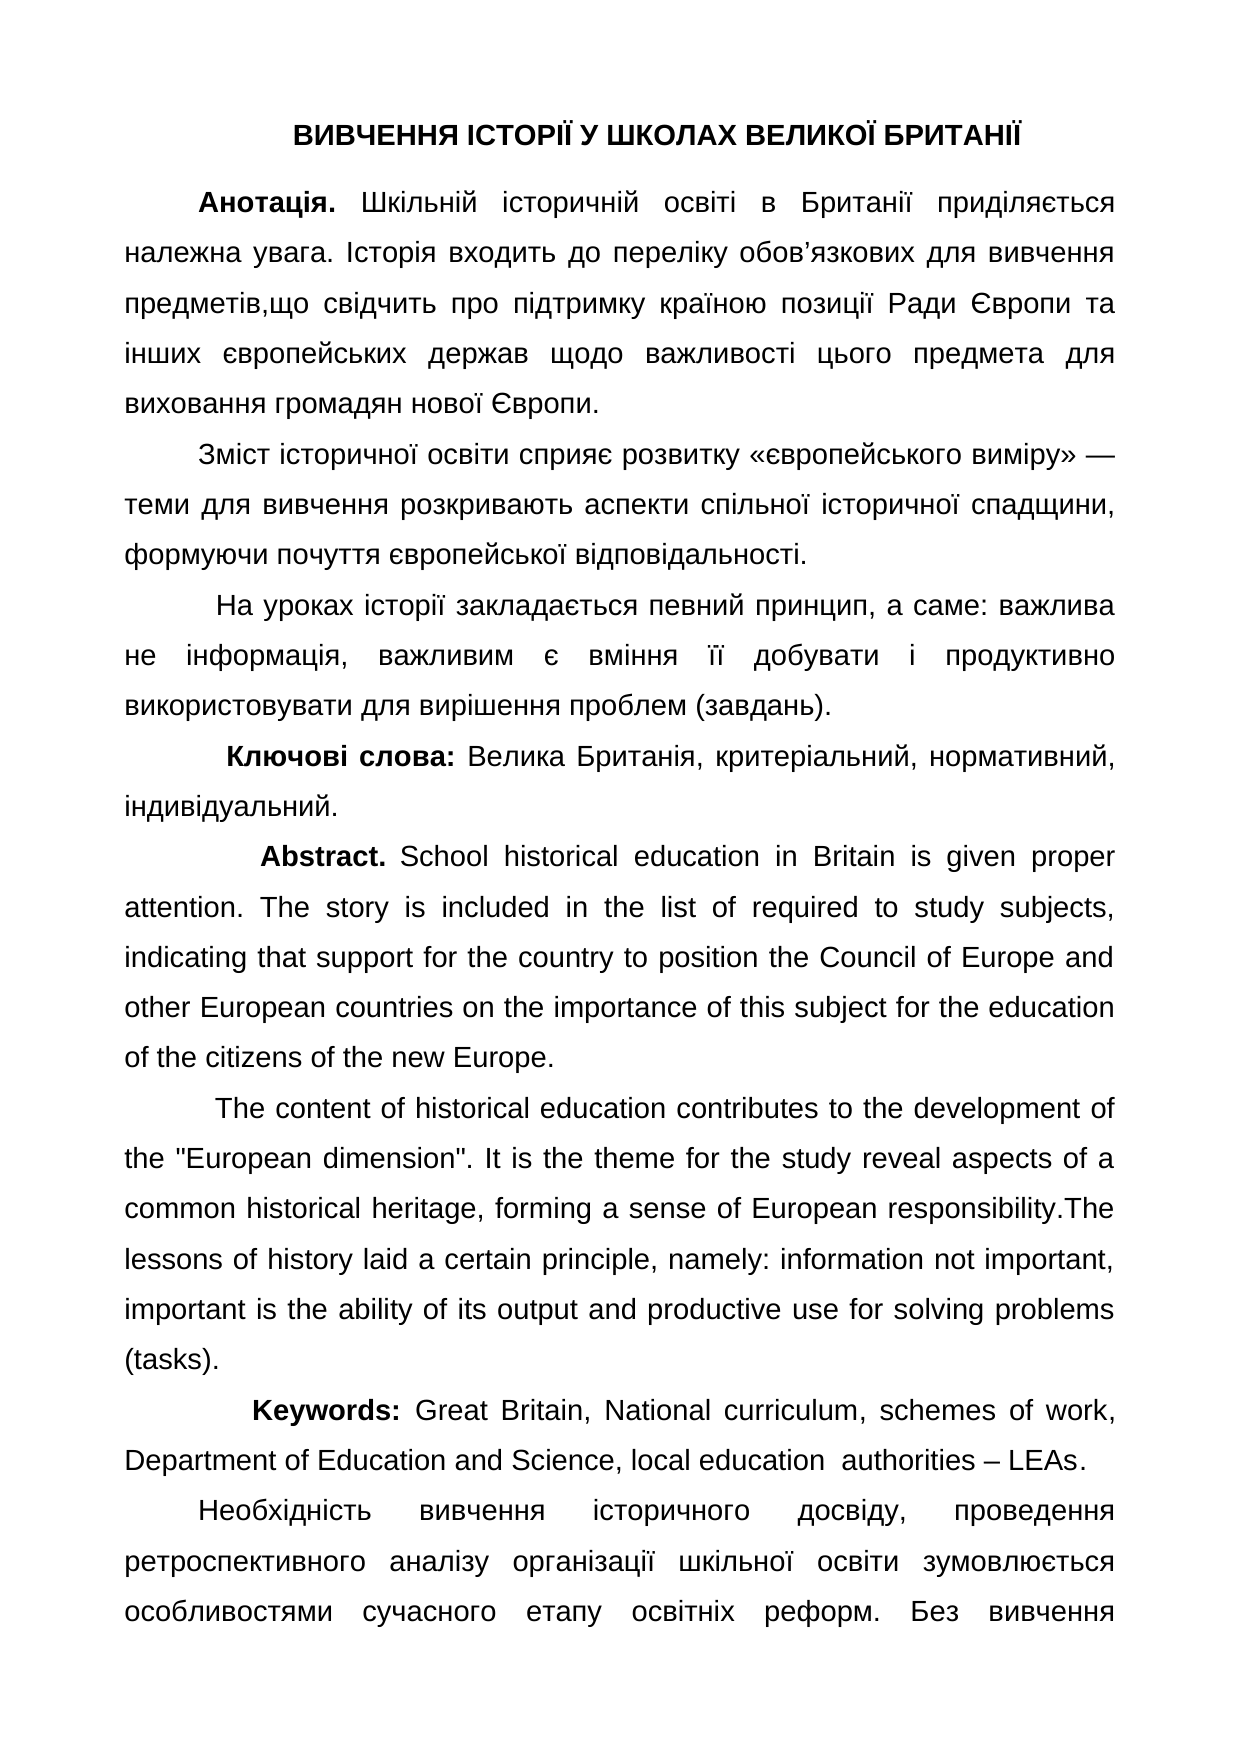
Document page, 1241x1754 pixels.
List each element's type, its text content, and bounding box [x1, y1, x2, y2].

text Keywords: Great Britain, National curriculum, schemes of work, Department of Education and Science, local education authorities – LEAs. [124, 1393, 1116, 1477]
text Abstract. School historical education in Britain is given proper attention. The story is included in the list of required to study subjects, indicating that support for the country to position the Council of Europe and other European countries on the importance of this subject for the education of the citizens of the new Europe. [124, 839, 1116, 1074]
text Ключові слова: Велика Британія, критеріальний, нормативний, індивідуальний. [124, 739, 1116, 822]
text The content of historical education contributes to the development of the "European dimension". It is the theme for the study reveal aspects of a common historical heritage, forming a sense of European responsibility.The lessons of history laid a certain principle, namely: information not important, important is the ability of its output and productive use for solving problems (tasks). [124, 1091, 1116, 1376]
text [124, 1493, 1116, 1627]
text ВИВЧЕННЯ ІСТОРІЇ У ШКОЛАХ ВЕЛИКОЇ БРИТАНІЇ [124, 118, 1116, 152]
text Анотація. Шкільній історичній освіті в Британії приділяється належна увага. Історія входить до переліку обов’язкових для вивчення предметів,що свідчить про підтримку країною позиції Ради Європи та інших європейських держав щодо важливості цього предмета для виховання громадян нової Європи. [124, 185, 1116, 420]
text Зміст історичної освіти сприяє розвитку «європейського виміру» ― теми для вивчення розкривають аспекти спільної історичної спадщини, формуючи почуття європейської відповідальності. [124, 437, 1116, 571]
text На уроках історії закладається певний принцип, а саме: важлива не інформація, важливим є вміння її добувати і продуктивно використовувати для вирішення проблем (завдань). [124, 588, 1116, 722]
